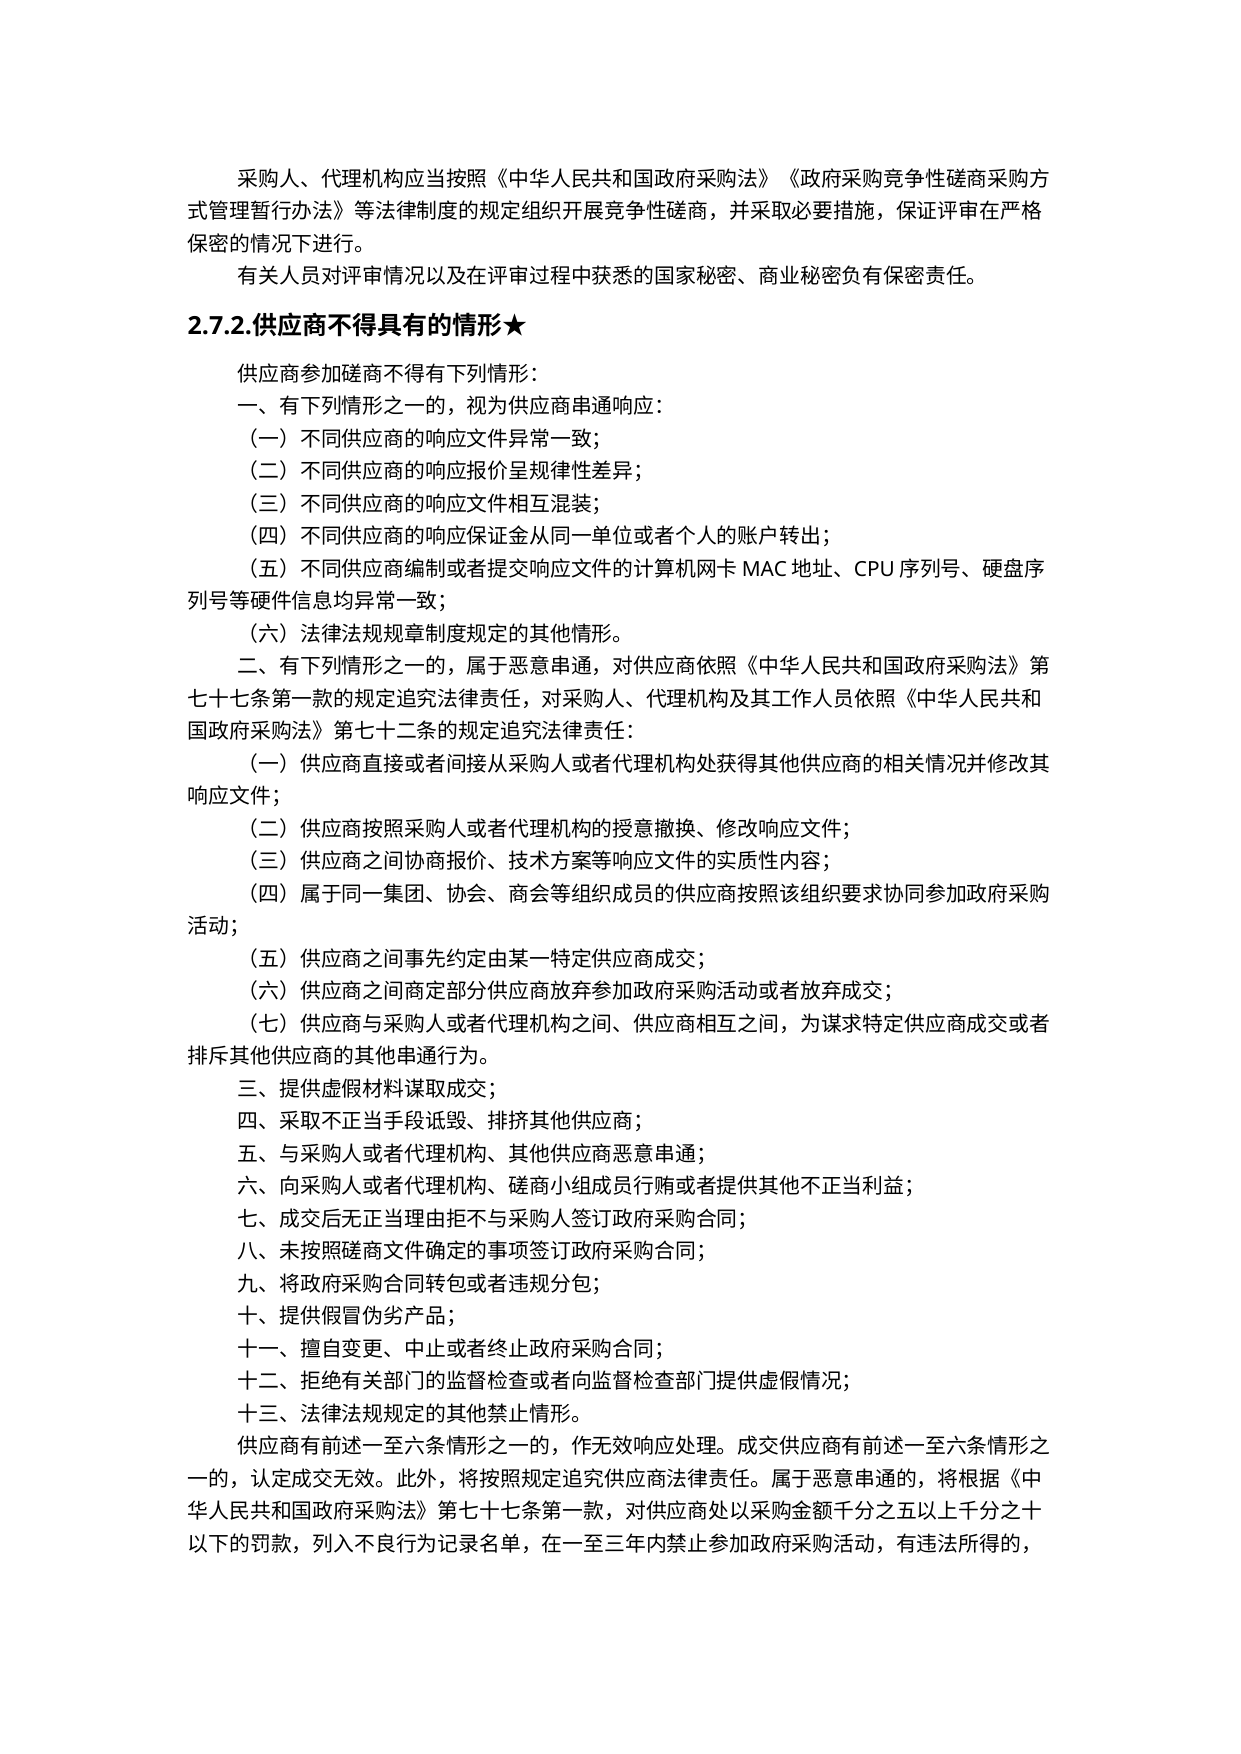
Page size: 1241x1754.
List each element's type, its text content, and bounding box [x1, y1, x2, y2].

text （五）不同供应商编制或者提交响应文件的计算机网卡MAC地址、CPU序列号、硬盘序列号等硬件信息均异常一致； [187, 552, 1053, 617]
text （三）不同供应商的响应文件相互混装； [187, 487, 1053, 519]
text （二）不同供应商的响应报价呈规律性差异； [187, 454, 1053, 487]
text 供应商参加磋商不得有下列情形： [187, 357, 1053, 389]
text （三）供应商之间协商报价、技术方案等响应文件的实质性内容； [187, 844, 1053, 877]
text 十二、拒绝有关部门的监督检查或者向监督检查部门提供虚假情况； [187, 1364, 1053, 1397]
text 三、提供虚假材料谋取成交； [187, 1072, 1053, 1104]
text 一、有下列情形之一的，视为供应商串通响应： [187, 389, 1053, 422]
text 十、提供假冒伪劣产品； [187, 1299, 1053, 1332]
text 四、采取不正当手段诋毁、排挤其他供应商； [187, 1104, 1053, 1137]
text （六）法律法规规章制度规定的其他情形。 [187, 617, 1053, 649]
text 八、未按照磋商文件确定的事项签订政府采购合同； [187, 1234, 1053, 1267]
text 五、与采购人或者代理机构、其他供应商恶意串通； [187, 1137, 1053, 1169]
text 2.7.2.供应商不得具有的情形★ [187, 292, 1053, 357]
text 六、向采购人或者代理机构、磋商小组成员行贿或者提供其他不正当利益； [187, 1169, 1053, 1202]
text （五）供应商之间事先约定由某一特定供应商成交； [187, 942, 1053, 974]
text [187, 1429, 1053, 1559]
text （二）供应商按照采购人或者代理机构的授意撤换、修改响应文件； [187, 812, 1053, 844]
text 有关人员对评审情况以及在评审过程中获悉的国家秘密、商业秘密负有保密责任。 [187, 259, 1053, 292]
text （一）不同供应商的响应文件异常一致； [187, 422, 1053, 454]
text 九、将政府采购合同转包或者违规分包； [187, 1267, 1053, 1299]
text （七）供应商与采购人或者代理机构之间、供应商相互之间，为谋求特定供应商成交或者排斥其他供应商的其他串通行为。 [187, 1007, 1053, 1072]
text （一）供应商直接或者间接从采购人或者代理机构处获得其他供应商的相关情况并修改其响应文件； [187, 747, 1053, 812]
text （四）属于同一集团、协会、商会等组织成员的供应商按照该组织要求协同参加政府采购活动； [187, 877, 1053, 942]
text 十三、法律法规规定的其他禁止情形。 [187, 1397, 1053, 1429]
text 七、成交后无正当理由拒不与采购人签订政府采购合同； [187, 1202, 1053, 1234]
text 十一、擅自变更、中止或者终止政府采购合同； [187, 1332, 1053, 1364]
text （六）供应商之间商定部分供应商放弃参加政府采购活动或者放弃成交； [187, 974, 1053, 1007]
text 采购人、代理机构应当按照《中华人民共和国政府采购法》《政府采购竞争性磋商采购方式管理暂行办法》等法律制度的规定组织开展竞争性磋商，并采取必要措施，保证评审在严格保密的情况下进行。 [187, 162, 1053, 259]
text （四）不同供应商的响应保证金从同一单位或者个人的账户转出； [187, 519, 1053, 552]
text 二、有下列情形之一的，属于恶意串通，对供应商依照《中华人民共和国政府采购法》第七十七条第一款的规定追究法律责任，对采购人、代理机构及其工作人员依照《中华人民共和国政府采购法》第七十二条的规定追究法律责任： [187, 649, 1053, 747]
